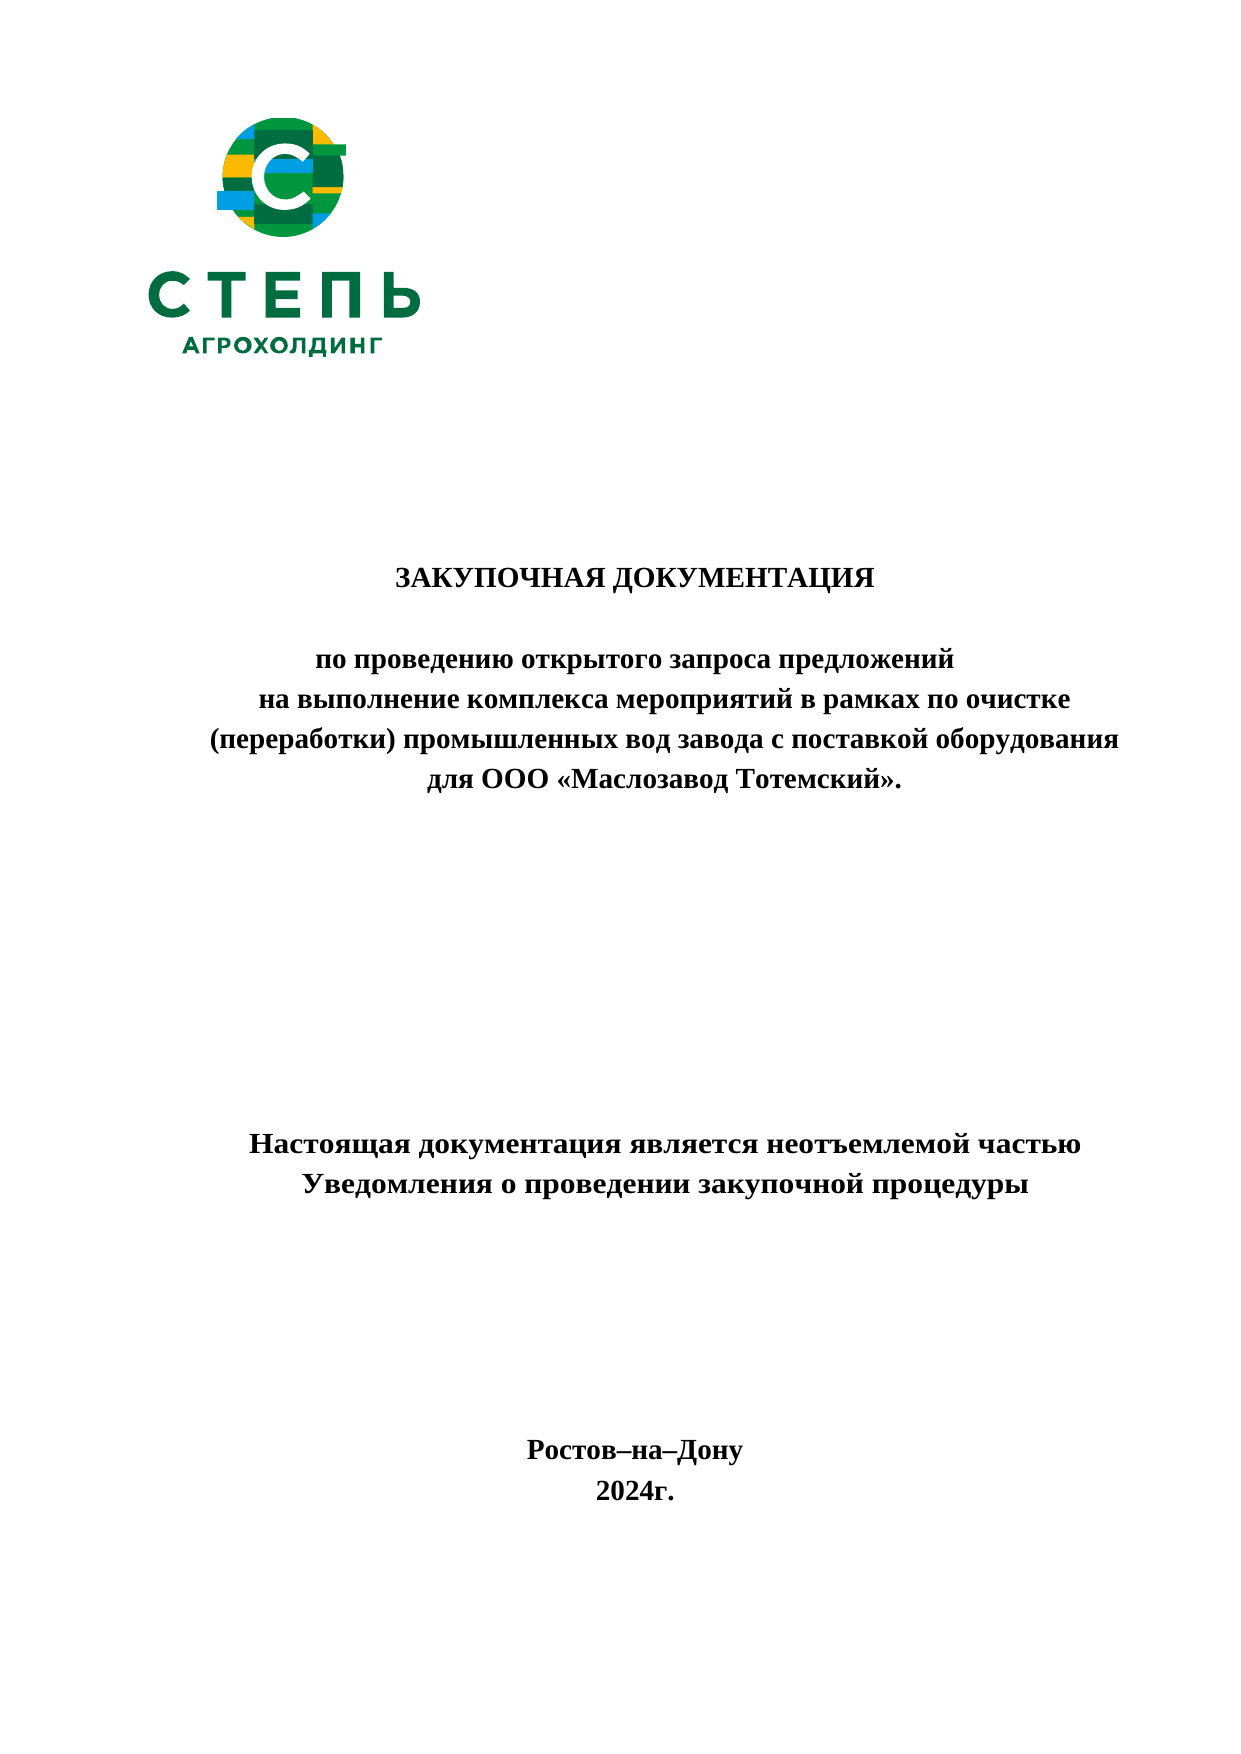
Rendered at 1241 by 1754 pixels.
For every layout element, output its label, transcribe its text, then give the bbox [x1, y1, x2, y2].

text Уведомления о проведении закупочной процедуры [149, 1166, 1122, 1200]
text Настоящая документация является неотъемлемой частью [149, 1126, 1122, 1159]
text по проведению открытого запроса предложений [148, 641, 1122, 674]
text на выполнение комплекса мероприятий в рамках по очистке (переработки) промышленных вод завода с поставкой оборудования для ООО «Маслозавод Тотемский». [207, 681, 1122, 795]
text Ростов–на–Дону 2024г. [148, 1432, 1122, 1506]
text ЗАКУПОЧНАЯ ДОКУМЕНТАЦИЯ [148, 560, 1122, 594]
